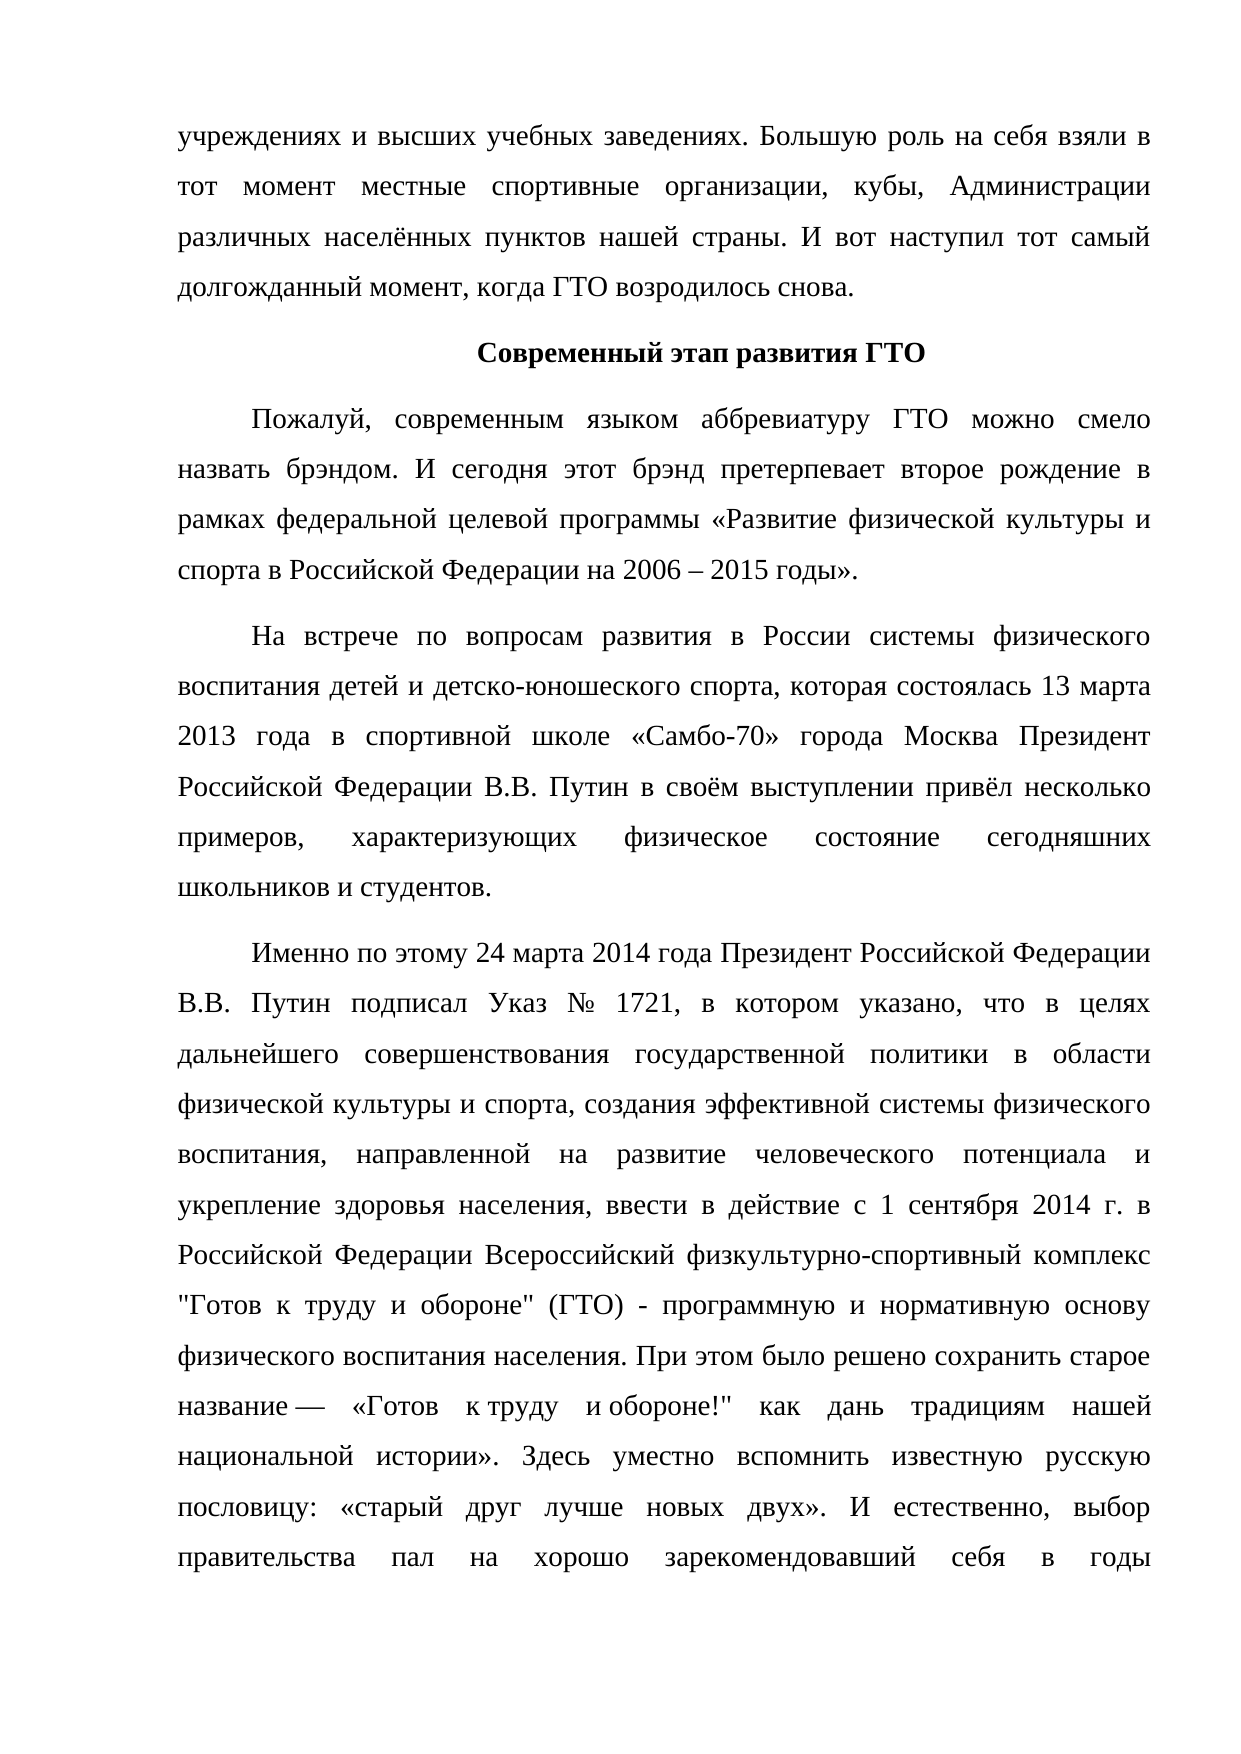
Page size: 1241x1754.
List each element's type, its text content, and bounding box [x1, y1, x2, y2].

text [177, 935, 1152, 1573]
text Современный этап развития ГТО [177, 335, 1152, 368]
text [177, 118, 1152, 303]
text На встрече по вопросам развития в России системы физического воспитания детей и детско-юношеского спорта, которая состоялась 13 марта 2013 года в спортивной школе «Самбо-70» города Москва Президент Российской Федерации В.В. Путин в своём выступлении привёл несколько примеров, характеризующих физическое состояние сегодняшних школьников и студентов. [177, 618, 1152, 903]
text Пожалуй, современным языком аббревиатуру ГТО можно смело назвать брэндом. И сегодня этот брэнд претерпевает второе рождение в рамках федеральной целевой программы «Развитие физической культуры и спорта в Российской Федерации на 2006 – 2015 годы». [177, 401, 1152, 585]
